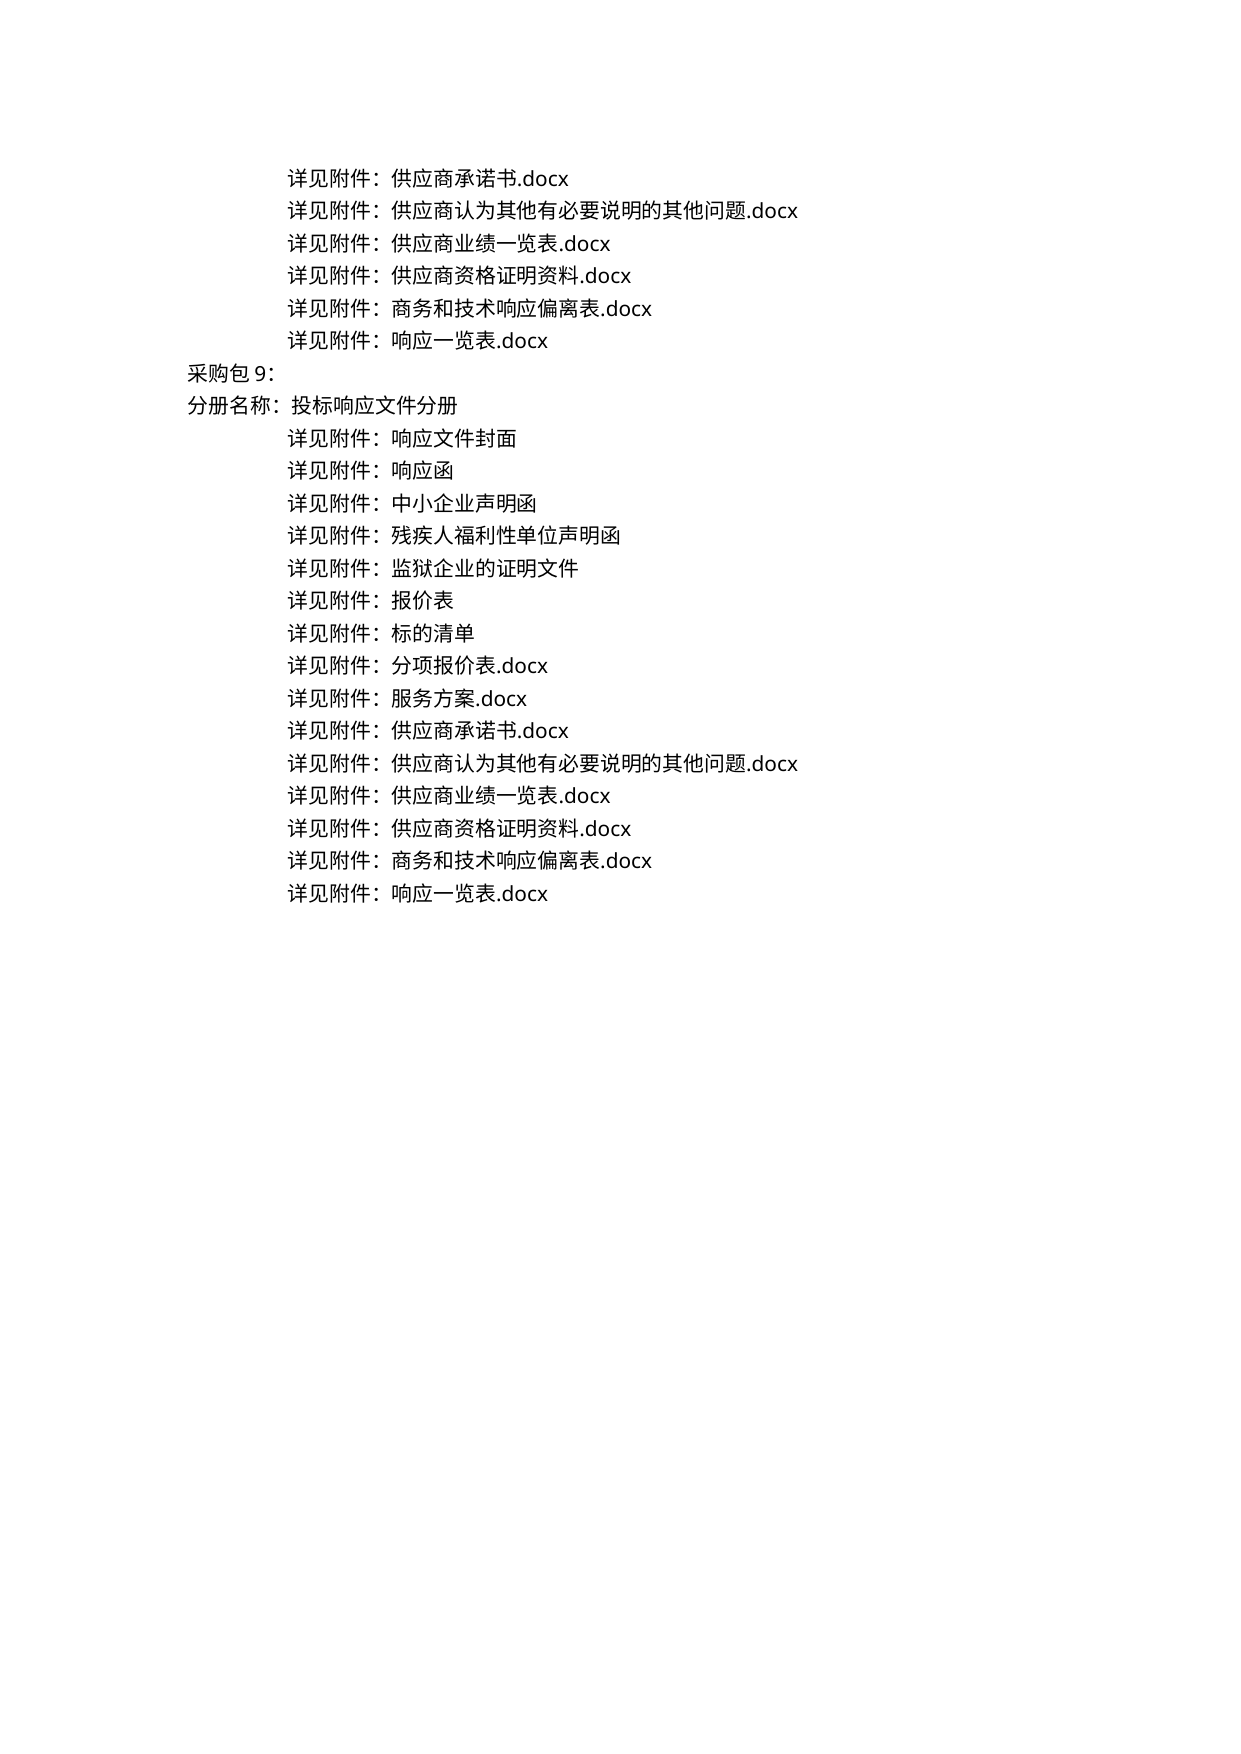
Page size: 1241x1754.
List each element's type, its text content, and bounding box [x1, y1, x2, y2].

text 详见附件：响应一览表.docx [187, 877, 1053, 909]
text 详见附件：标的清单 [187, 617, 1053, 649]
text 详见附件：供应商承诺书.docx [187, 162, 1053, 194]
text 详见附件：服务方案.docx [187, 682, 1053, 714]
text 详见附件：供应商资格证明资料.docx [187, 259, 1053, 292]
text 详见附件：中小企业声明函 [187, 487, 1053, 519]
text 详见附件：供应商认为其他有必要说明的其他问题.docx [187, 194, 1053, 227]
text 分册名称：投标响应文件分册 [187, 389, 1053, 422]
text 详见附件：供应商资格证明资料.docx [187, 812, 1053, 844]
text 详见附件：响应一览表.docx [187, 324, 1053, 357]
text 详见附件：商务和技术响应偏离表.docx [187, 844, 1053, 877]
text 详见附件：响应函 [187, 454, 1053, 487]
text 详见附件：残疾人福利性单位声明函 [187, 519, 1053, 552]
text 详见附件：供应商认为其他有必要说明的其他问题.docx [187, 747, 1053, 779]
text 详见附件：报价表 [187, 584, 1053, 617]
text 详见附件：监狱企业的证明文件 [187, 552, 1053, 584]
text 详见附件：响应文件封面 [187, 422, 1053, 454]
text 详见附件：供应商业绩一览表.docx [187, 779, 1053, 812]
text 采购包9： [187, 357, 1053, 389]
text 详见附件：供应商承诺书.docx [187, 714, 1053, 747]
text 详见附件：供应商业绩一览表.docx [187, 227, 1053, 259]
text 详见附件：商务和技术响应偏离表.docx [187, 292, 1053, 324]
text 详见附件：分项报价表.docx [187, 649, 1053, 682]
